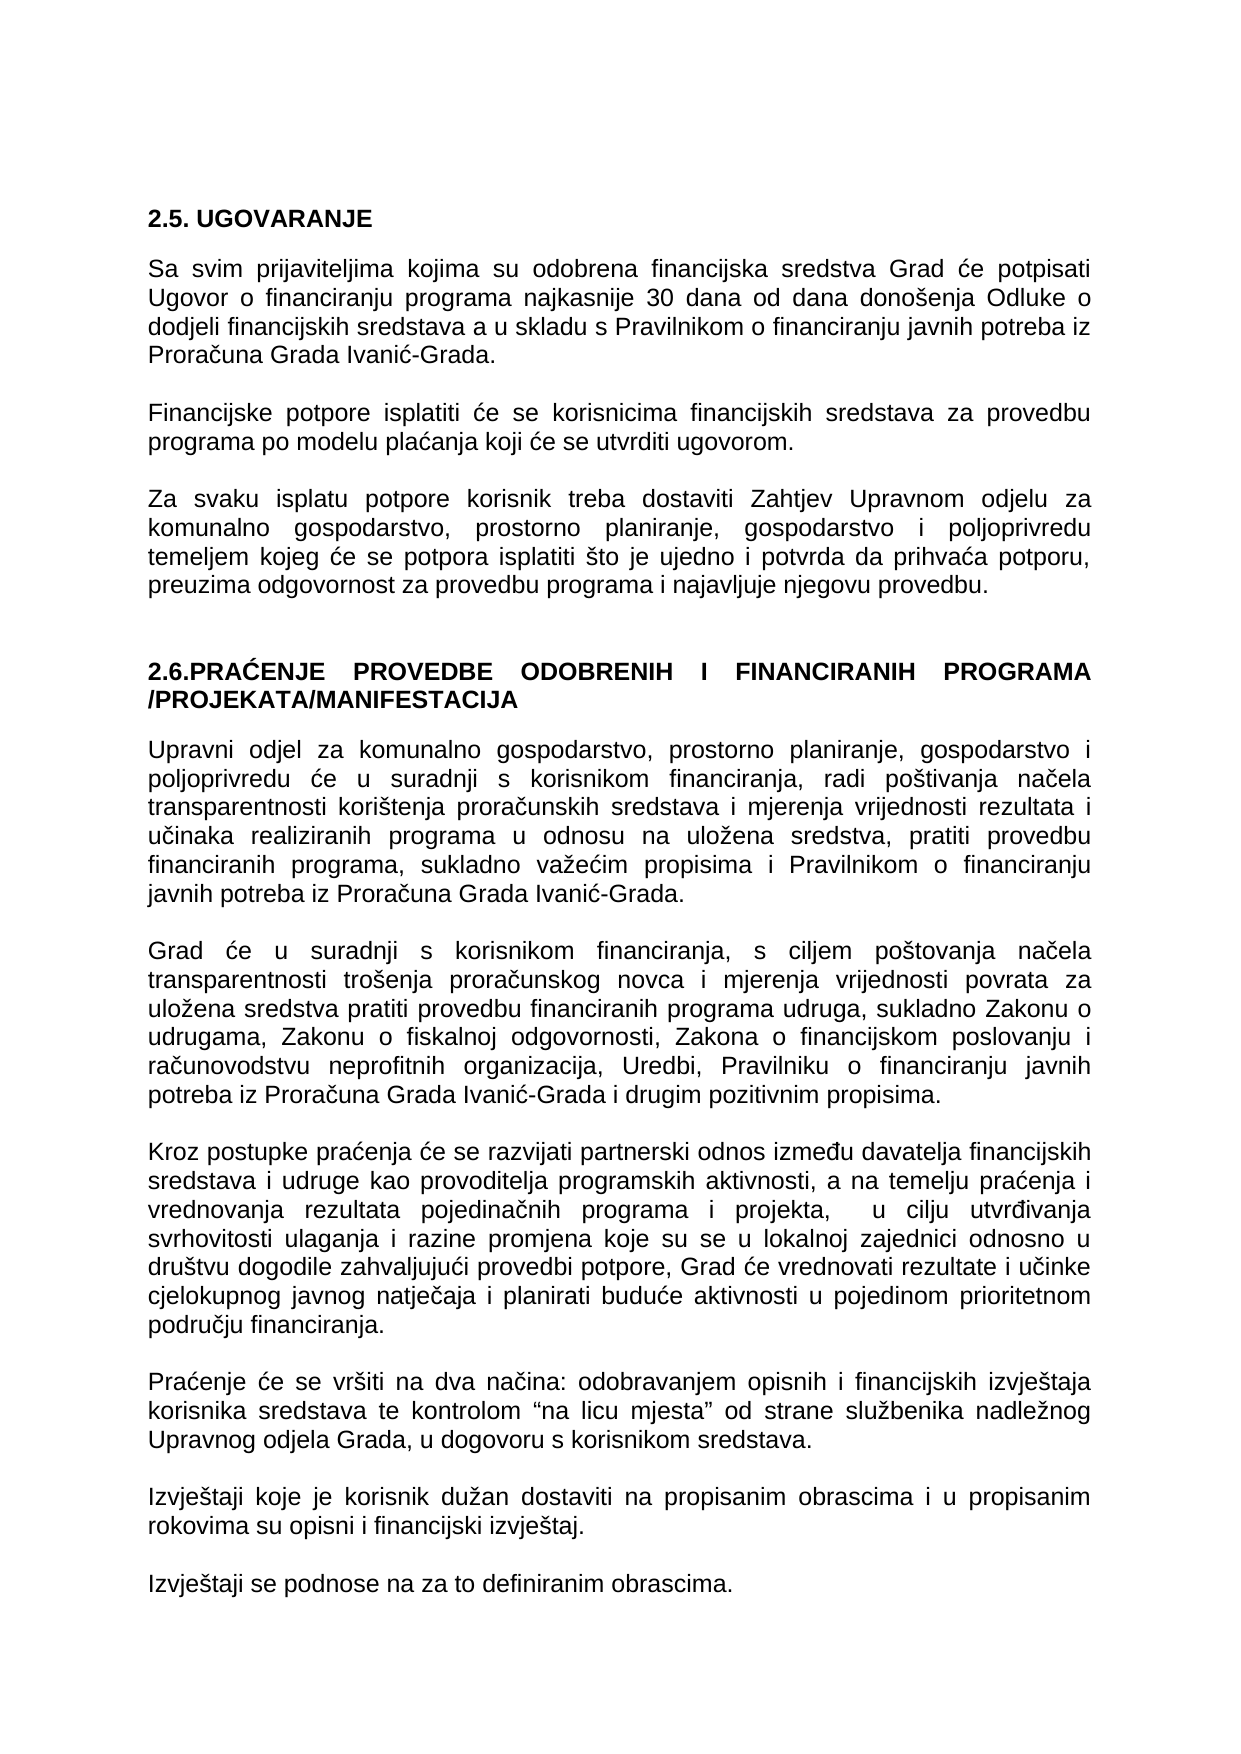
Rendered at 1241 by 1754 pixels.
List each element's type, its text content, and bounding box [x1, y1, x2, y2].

text Izvještaji koje je korisnik dužan dostaviti na propisanim obrascima i u propisanim rokovima su opisni i financijski izvještaj. [148, 1482, 1093, 1540]
text Financijske potpore isplatiti će se korisnicima financijskih sredstava za provedbu programa po modelu plaćanja koji će se utvrditi ugovorom. [148, 398, 1093, 455]
text Za svaku isplatu potpore korisnik treba dostaviti Zahtjev Upravnom odjelu za komunalno gospodarstvo, prostorno planiranje, gospodarstvo i poljoprivredu temeljem kojeg će se potpora isplatiti što je ujedno i potvrda da prihvaća potporu, preuzima odgovornost za provedbu programa i najavljuje njegovu provedbu. [148, 484, 1093, 599]
text Grad će u suradnji s korisnikom financiranja, s ciljem poštovanja načela transparentnosti trošenja proračunskog novca i mjerenja vrijednosti povrata za uložena sredstva pratiti provedbu financiranih programa udruga, sukladno Zakonu o udrugama, Zakonu o fiskalnoj odgovornosti, Zakona o financijskom poslovanju i računovodstvu neprofitnih organizacija, Uredbi, Pravilniku o financiranju javnih potreba iz Proračuna Grada Ivanić-Grada i drugim pozitivnim propisima. [148, 936, 1093, 1108]
text 2.6.PRAĆENJE PROVEDBE ODOBRENIH I FINANCIRANIH PROGRAMA /PROJEKATA/MANIFESTACIJA [148, 656, 1093, 714]
text Praćenje će se vršiti na dva načina: odobravanjem opisnih i financijskih izvještaja korisnika sredstava te kontrolom “na licu mjesta” od strane službenika nadležnog Upravnog odjela Grada, u dogovoru s korisnikom sredstava. [148, 1367, 1093, 1453]
text 2.5. UGOVARANJE [148, 204, 1093, 233]
text Sa svim prijaviteljima kojima su odobrena financijska sredstva Grad će potpisati Ugovor o financiranju programa najkasnije 30 dana od dana donošenja Odluke o dodjeli financijskih sredstava a u skladu s Pravilnikom o financiranju javnih potreba iz Proračuna Grada Ivanić-Grada. [148, 254, 1093, 369]
text Upravni odjel za komunalno gospodarstvo, prostorno planiranje, gospodarstvo i poljoprivredu će u suradnji s korisnikom financiranja, radi poštivanja načela transparentnosti korištenja proračunskih sredstava i mjerenja vrijednosti rezultata i učinaka realiziranih programa u odnosu na uložena sredstva, pratiti provedbu financiranih programa, sukladno važećim propisima i Pravilnikom o financiranju javnih potreba iz Proračuna Grada Ivanić-Grada. [148, 735, 1093, 907]
text Izvještaji se podnose na za to definiranim obrascima. [148, 1568, 1093, 1597]
text Kroz postupke praćenja će se razvijati partnerski odnos između davatelja financijskih sredstava i udruge kao provoditelja programskih aktivnosti, a na temelju praćenja i vrednovanja rezultata pojedinačnih programa i projekta, u cilju utvrđivanja svrhovitosti ulaganja i razine promjena koje su se u lokalnoj zajednici odnosno u društvu dogodile zahvaljujući provedbi potpore, Grad će vrednovati rezultate i učinke cjelokupnog javnog natječaja i planirati buduće aktivnosti u pojedinom prioritetnom području financiranja. [148, 1137, 1093, 1338]
